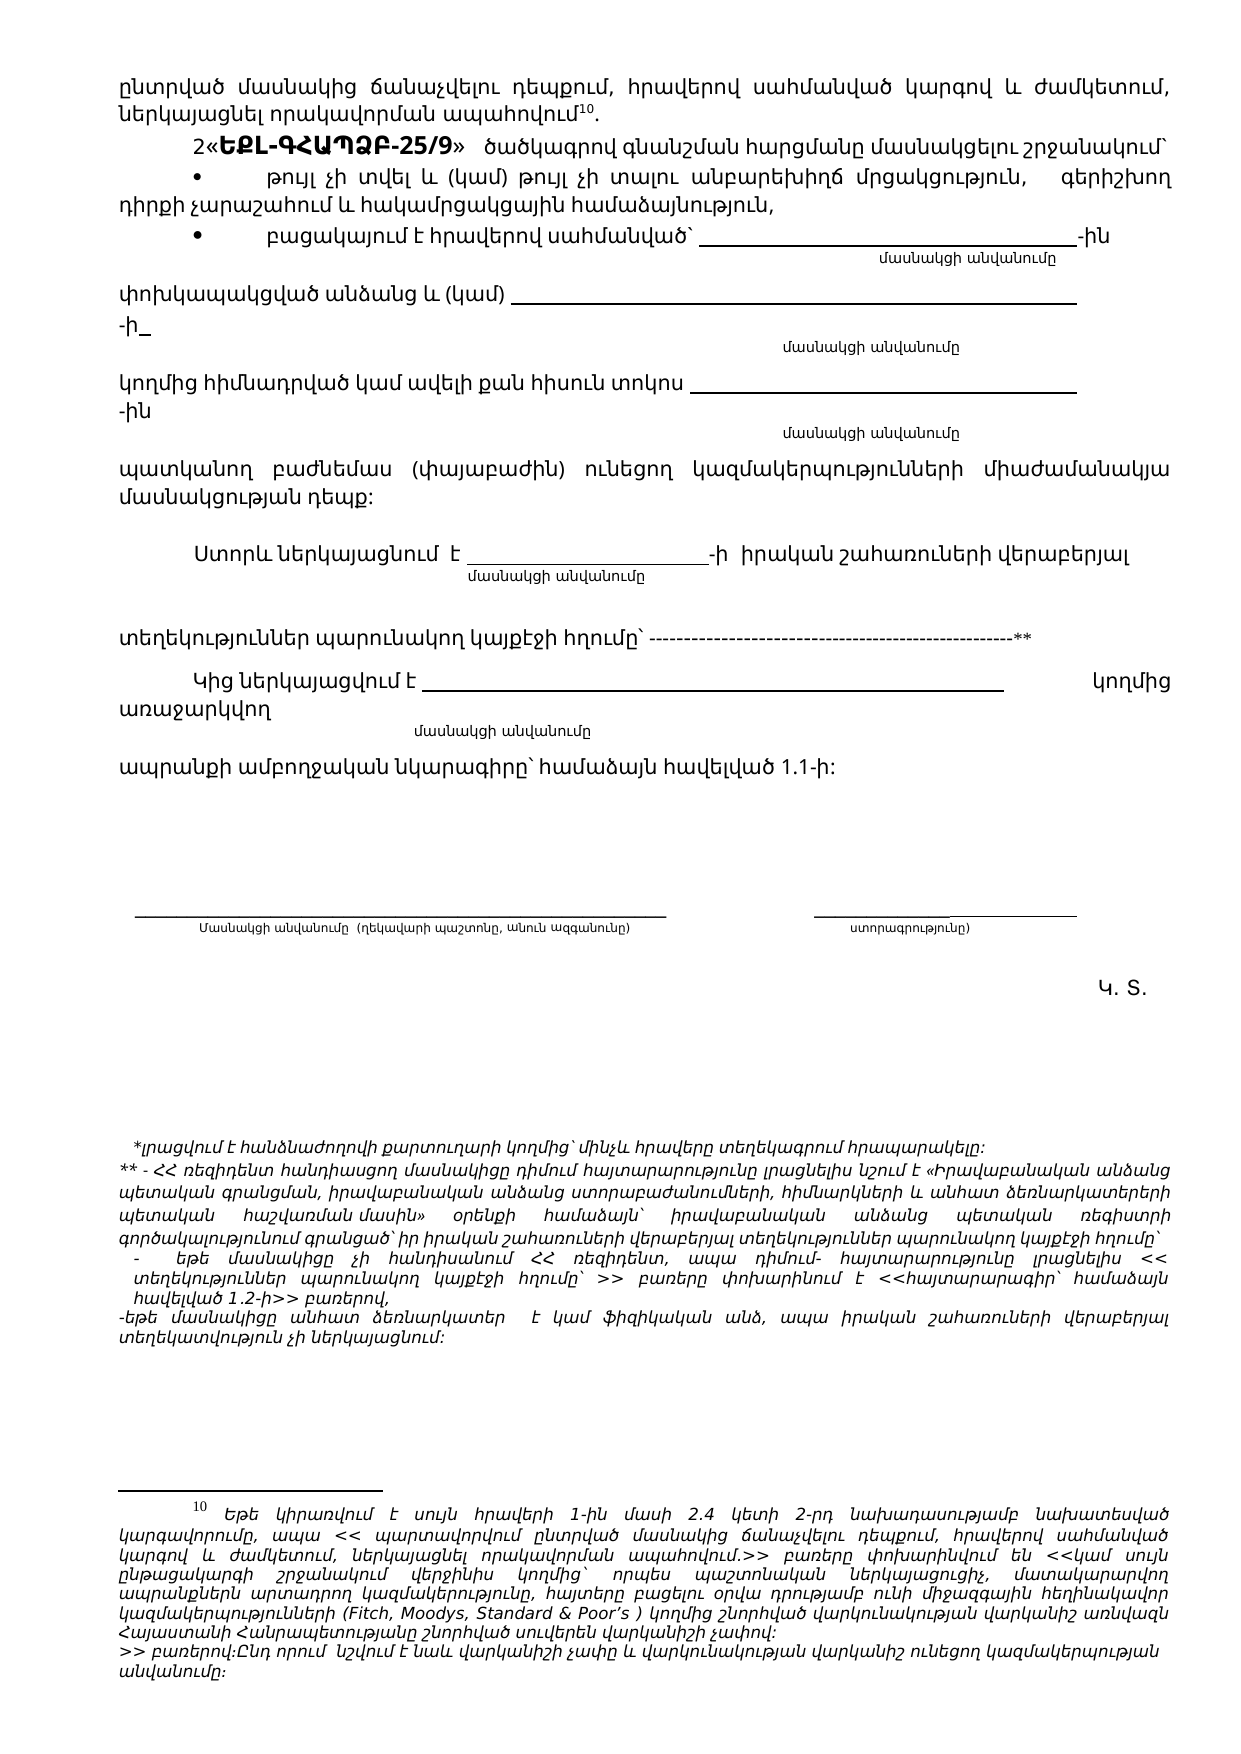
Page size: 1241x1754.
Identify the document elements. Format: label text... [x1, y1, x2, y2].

text մասնակցի անվանումը [118, 339, 1171, 368]
text մասնակցի անվանումը [118, 425, 1171, 454]
list թույլ չի տվել և (կամ) թույլ չի տալու անբարեխիղճ մրցակցություն, գերիշխող դիրքի չարաշահում և հակամրցակցային համաձայնություն, [118, 162, 1171, 219]
text Կից ներկայացվում է կողմից առաջարկվող [118, 666, 1171, 723]
text 2«ԵՔԼ-ԳՀԱՊՁԲ-25/9» ծածկագրով գնանշման հարցմանը մասնակցելու շրջանակում` [118, 128, 1171, 162]
text մասնակցի անվանումը [118, 723, 1171, 752]
text տեղեկություններ պարունակող կայքէջի հղումը՝ ----------------------------------------------------** [118, 623, 1171, 652]
text ընտրված մասնակից ճանաչվելու դեպքում, հրավերով սահմանված կարգով և ժամկետում, ներկայացնել որակավորման ապահովում. [118, 75, 1171, 128]
text Կ. Տ. [118, 976, 1171, 1000]
text -եթե մասնակիցը անհատ ձեռնարկատեր է կամ ֆիզիկական անձ, ապա իրական շահառուների վերաբերյալ տեղեկատվություն չի ներկայացնում: [118, 1308, 1171, 1347]
text կողմից հիմնադրված կամ ավելի քան հիսուն տոկոս -ին [118, 368, 1171, 425]
text մասնակցի անվանումը [118, 250, 1171, 279]
text ** - ՀՀ ռեզիդենտ հանդիասցող մասնակիցը դիմում հայտարարությունը լրացնելիս նշում է «Իրավաբանական անձանց պետական գրանցման, իրավաբանական անձանց ստորաբաժանումների, հիմնարկների և անհատ ձեռնարկատերերի պետական հաշվառման մասին» օրենքի համաձայն՝ իրավաբանական անձանց պետական ռեգիստրի գործակալությունում գրանցած՝ իր իրական շահառուների վերաբերյալ տեղեկություններ պարունակող կայքէջի հղումը՝ [118, 1158, 1171, 1249]
text փոխկապակցված անձանց և (կամ) -ի [118, 279, 1171, 339]
text ապրանքի ամբողջական նկարագիրը՝ համաձայն հավելված 1.1-ի: [118, 752, 1171, 781]
text *լրացվում է հանձնաժողովի քարտուղարի կողմից` մինչև հրավերը տեղեկագրում հրապարակելը: [118, 1136, 1171, 1158]
text Ստորև ներկայացնում է -ի իրական շահառուների վերաբերյալ [193, 539, 1171, 568]
text ___________________________________________________ _____________ Մասնակցի անվանումը (ղեկավարի պաշտոնը, անուն ազգանունը) ստորագրությունը) [118, 894, 1171, 947]
text - եթե մասնակիցը չի հանդիսանում ՀՀ ռեզիդենտ, ապա դիմում- հայտարարությունը լրացնելիս << տեղեկություններ պարունակող կայքէջի հղումը՝ >> բառերը փոխարինում է <<հայտարարագիր՝ համաձայն հավելված 1․2-ի>> բառերով, [133, 1249, 1171, 1308]
text պատկանող բաժնեմաս (փայաբաժին) ունեցող կազմակերպությունների միաժամանակյա մասնակցության դեպք: [118, 454, 1171, 511]
text մասնակցի անվանումը [118, 568, 1171, 597]
list բացակայում է հրավերով սահմանված` -ին [118, 219, 1171, 250]
